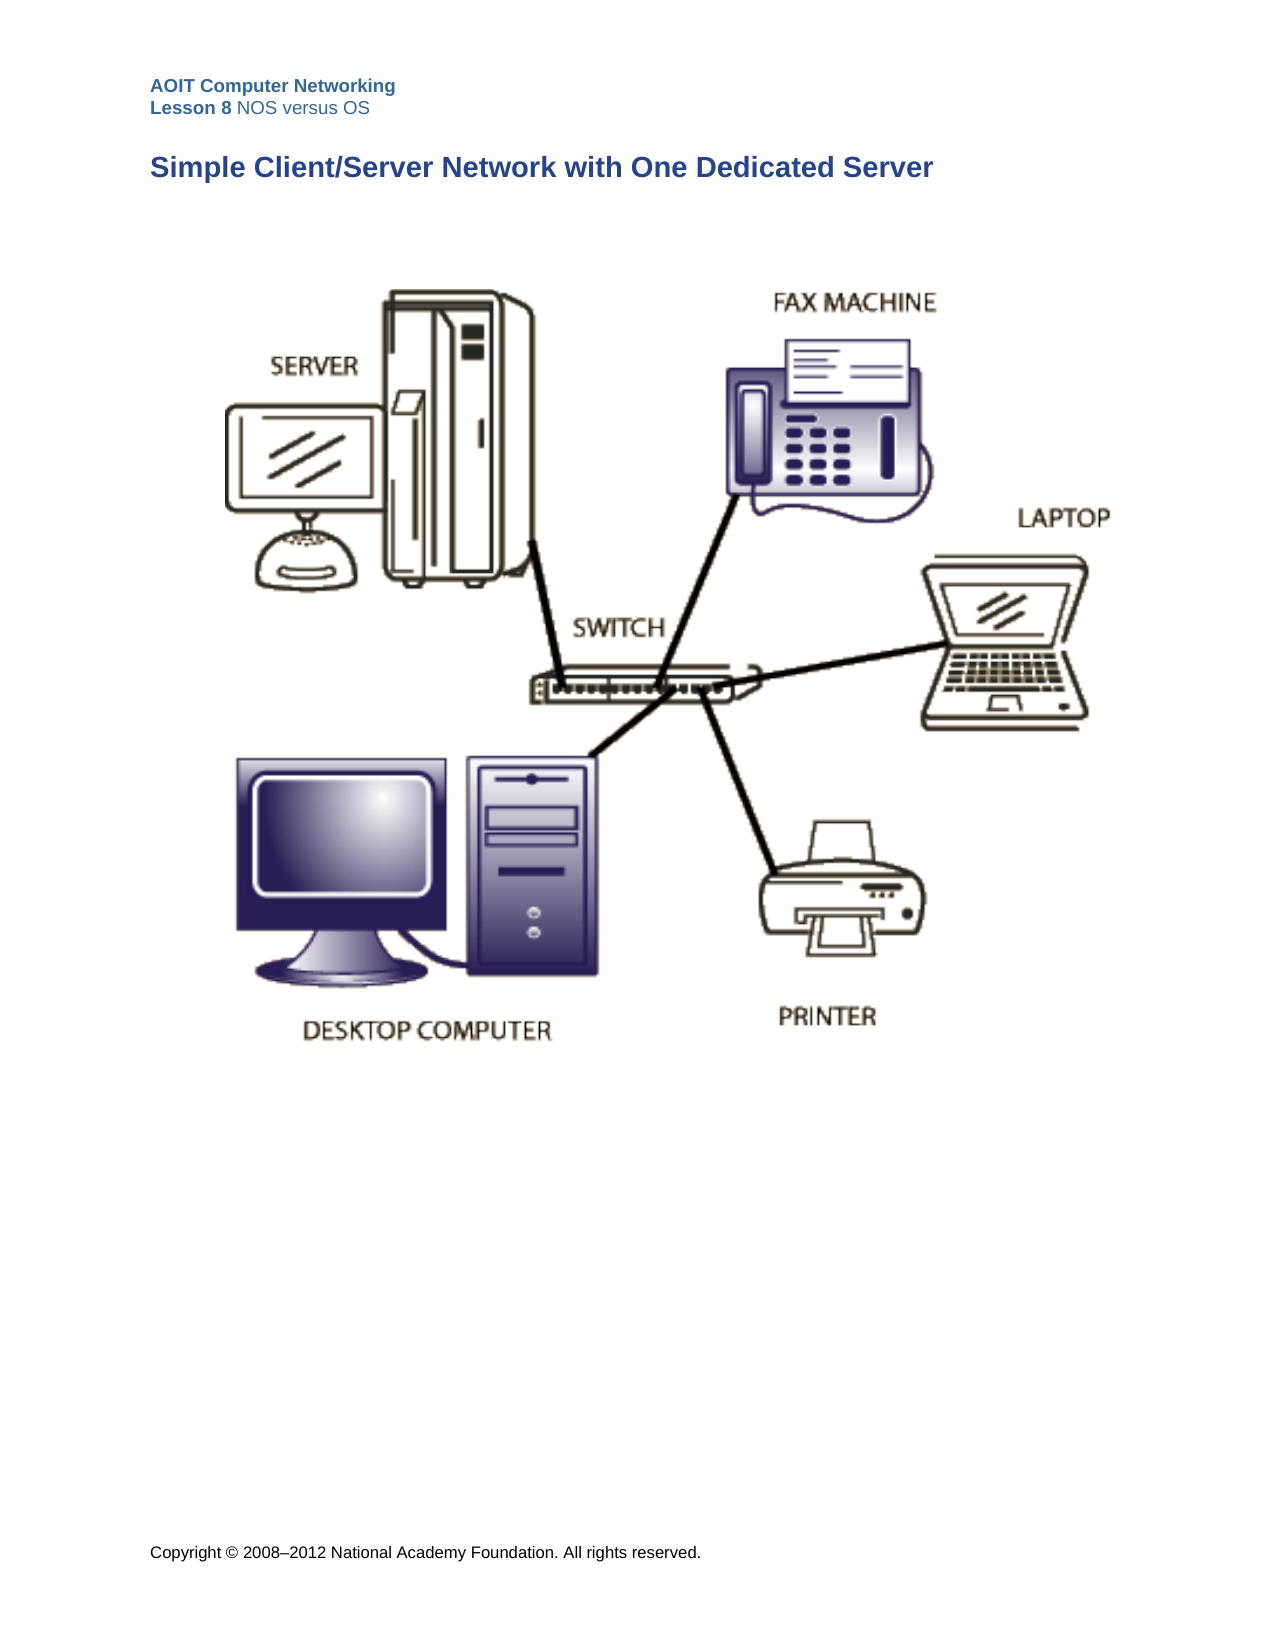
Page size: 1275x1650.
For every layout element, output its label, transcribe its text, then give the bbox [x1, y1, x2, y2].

picture [225, 289, 1113, 1048]
text Simple Client/Server Network with One Dedicated Server [150, 150, 1125, 183]
